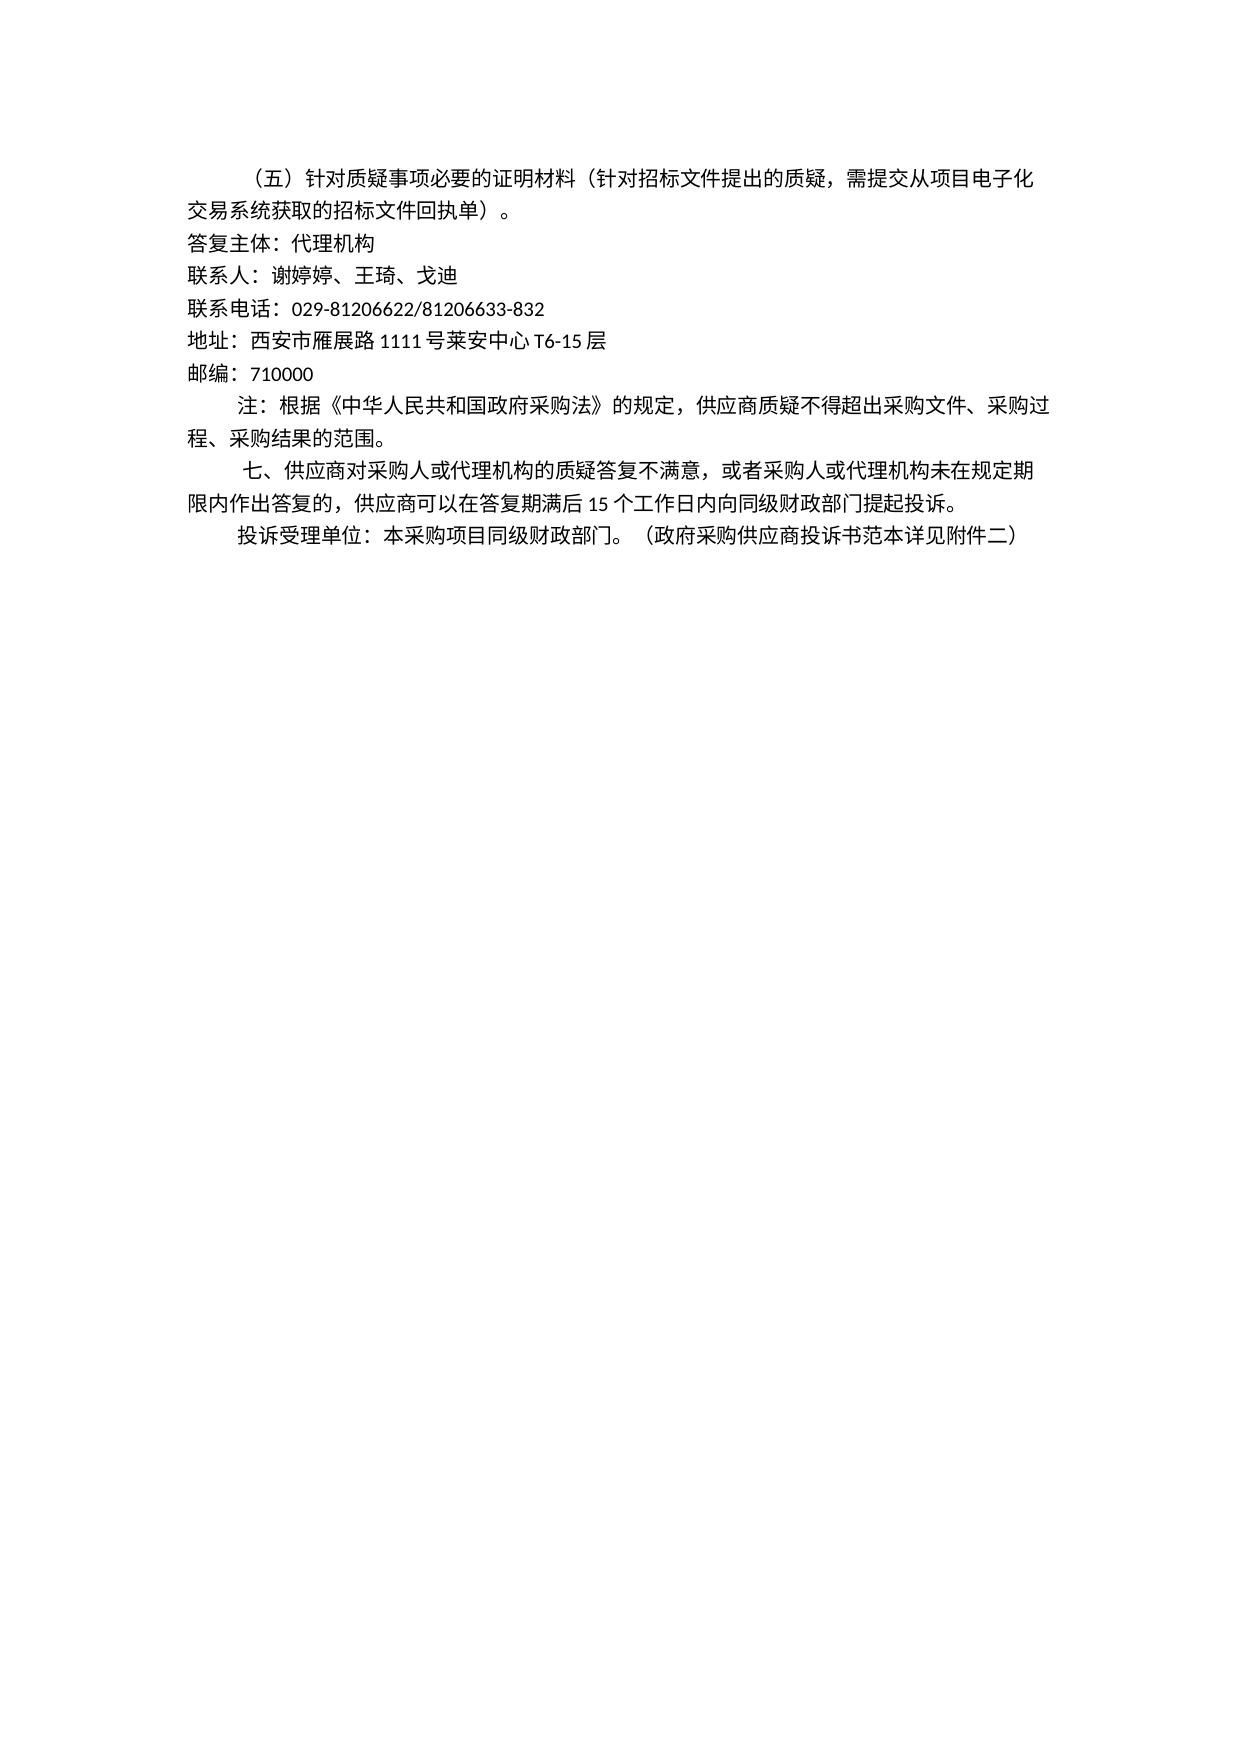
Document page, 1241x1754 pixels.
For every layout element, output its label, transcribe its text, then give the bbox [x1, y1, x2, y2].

text 答复主体：代理机构 [187, 227, 1053, 259]
text 地址：西安市雁展路1111号莱安中心T6-15层 [187, 324, 1053, 357]
text 七、供应商对采购人或代理机构的质疑答复不满意，或者采购人或代理机构未在规定期限内作出答复的，供应商可以在答复期满后15个工作日内向同级财政部门提起投诉。 [187, 454, 1053, 519]
text 注：根据《中华人民共和国政府采购法》的规定，供应商质疑不得超出采购文件、采购过程、采购结果的范围。 [187, 389, 1053, 454]
text 联系电话：029-81206622/81206633-832 [187, 292, 1053, 324]
text 联系人：谢婷婷、王琦、戈迪 [187, 259, 1053, 292]
text 投诉受理单位：本采购项目同级财政部门。（政府采购供应商投诉书范本详见附件二） [187, 519, 1053, 552]
text （五）针对质疑事项必要的证明材料（针对招标文件提出的质疑，需提交从项目电子化交易系统获取的招标文件回执单）。 [187, 162, 1053, 227]
text 邮编：710000 [187, 357, 1053, 389]
